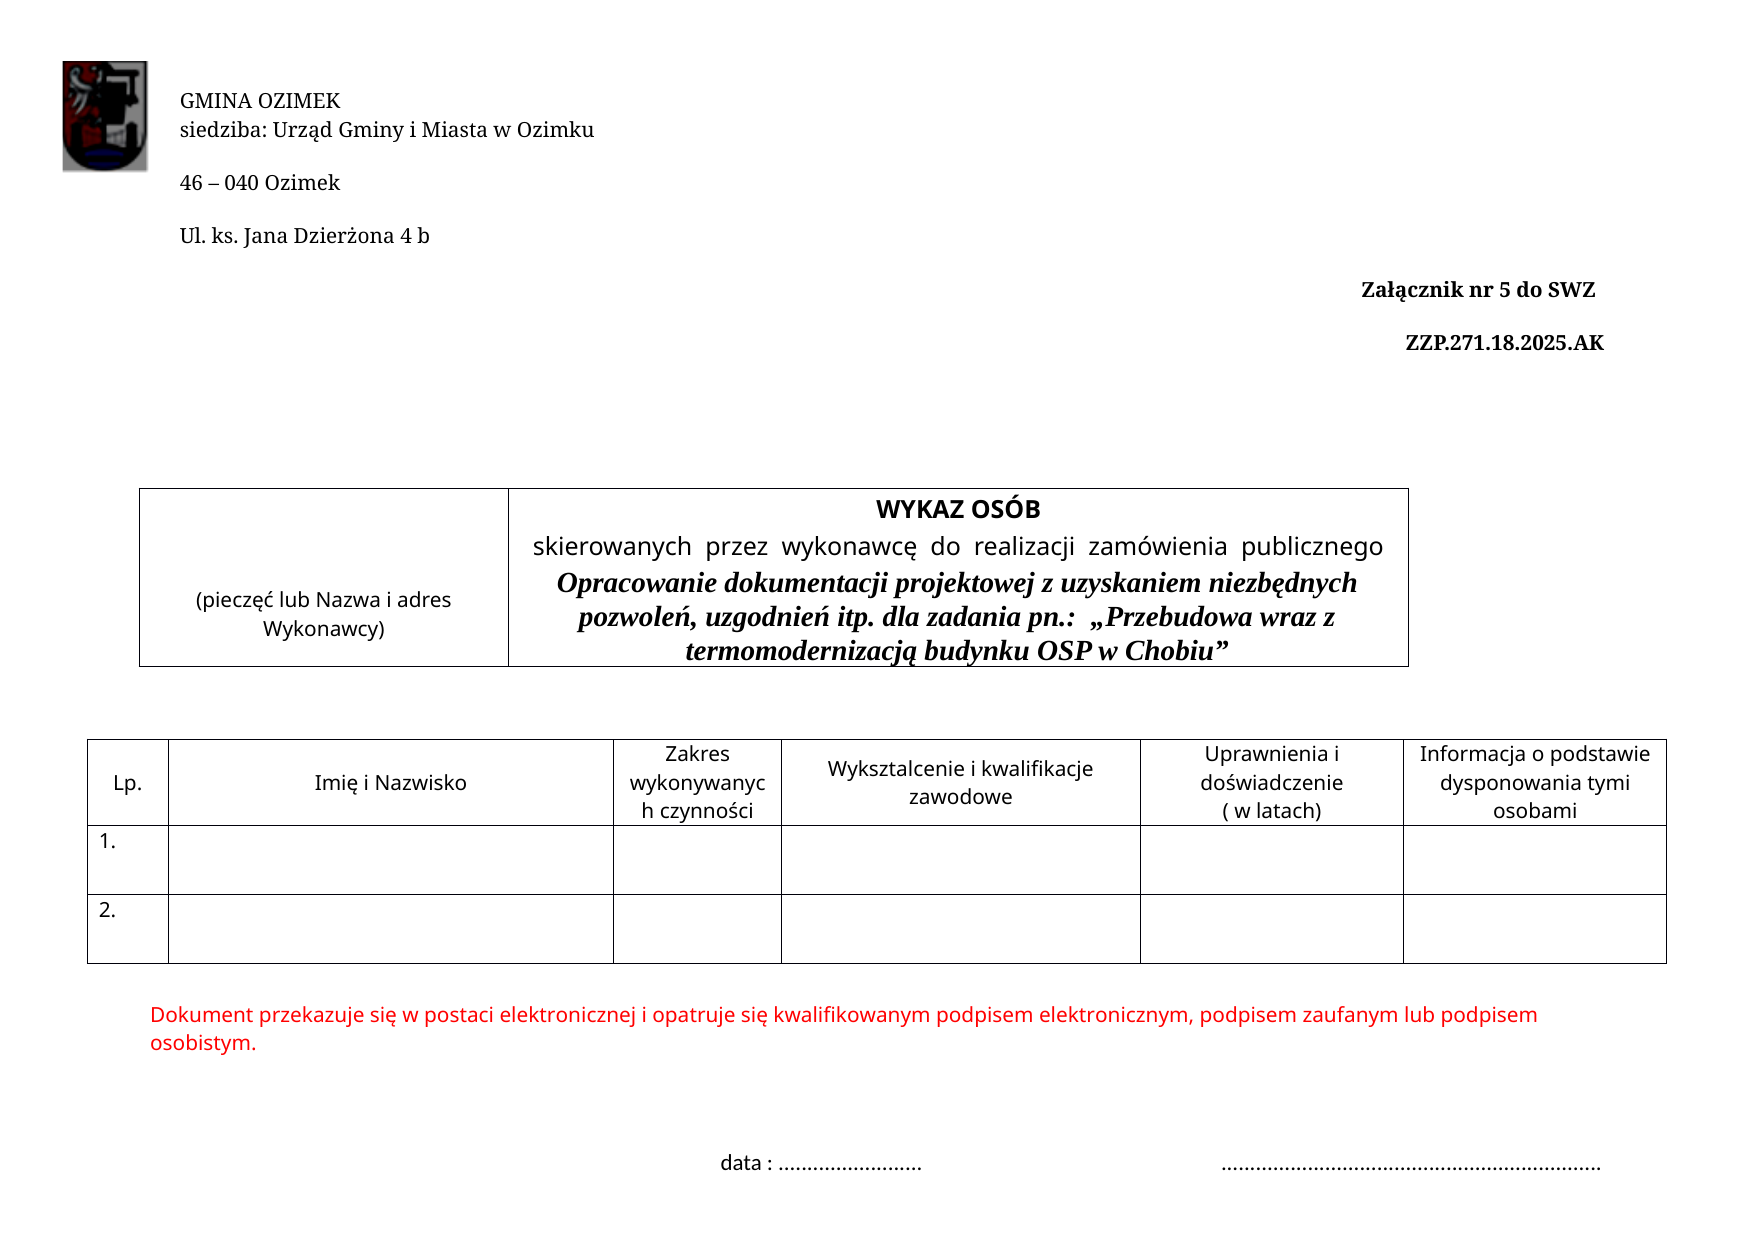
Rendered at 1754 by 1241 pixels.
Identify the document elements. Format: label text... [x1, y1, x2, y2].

table_cell 2. [88, 895, 168, 963]
table_cell [1141, 895, 1403, 963]
text ZZP.271.18.2025.AK [150, 328, 1604, 357]
text Dokument przekazuje się w postaci elektronicznej i opatruje się kwalifikowanym podpisem elektronicznym, podpisem zaufanym lub podpisem osobistym. [150, 1000, 1604, 1057]
table_cell [614, 895, 781, 963]
table_header (pieczęć lub Nazwa i adres Wykonawcy) [140, 489, 508, 666]
table_header Wyksztalcenie i kwalifikacje zawodowe [782, 740, 1140, 825]
table_header Informacja o podstawie dysponowania tymi osobami [1404, 740, 1666, 825]
table_header Zakres wykonywanych czynności [614, 740, 781, 825]
table_cell [1141, 826, 1403, 894]
table_cell [1404, 895, 1666, 963]
text Ul. ks. Jana Dzierżona 4 b [179, 222, 1604, 250]
text data : ......................... .................................................................. [150, 1148, 1604, 1176]
table_cell [782, 826, 1140, 894]
text 46 – 040 Ozimek [179, 168, 1604, 197]
table_header WYKAZ OSÓB skierowanych przez wykonawcę do realizacji zamówienia publicznego Opracowanie dokumentacji projektowej z uzyskaniem niezbędnych pozwoleń, uzgodnień itp. dla zadania pn.: „Przebudowa wraz z termomodernizacją budynku OSP w Chobiu” [509, 489, 1408, 666]
text Załącznik nr 5 do SWZ [150, 275, 1604, 303]
table_cell [169, 895, 613, 963]
table_header Imię i Nazwisko [169, 740, 613, 825]
text GMINA OZIMEK siedziba: Urząd Gminy i Miasta w Ozimku [179, 86, 1604, 143]
table_header Lp. [88, 740, 168, 825]
table_cell [169, 826, 613, 894]
table_cell [782, 895, 1140, 963]
table_cell [1404, 826, 1666, 894]
table_cell 1. [88, 826, 168, 894]
table_header Uprawnienia i doświadczenie ( w latach) [1141, 740, 1403, 825]
table_cell [614, 826, 781, 894]
